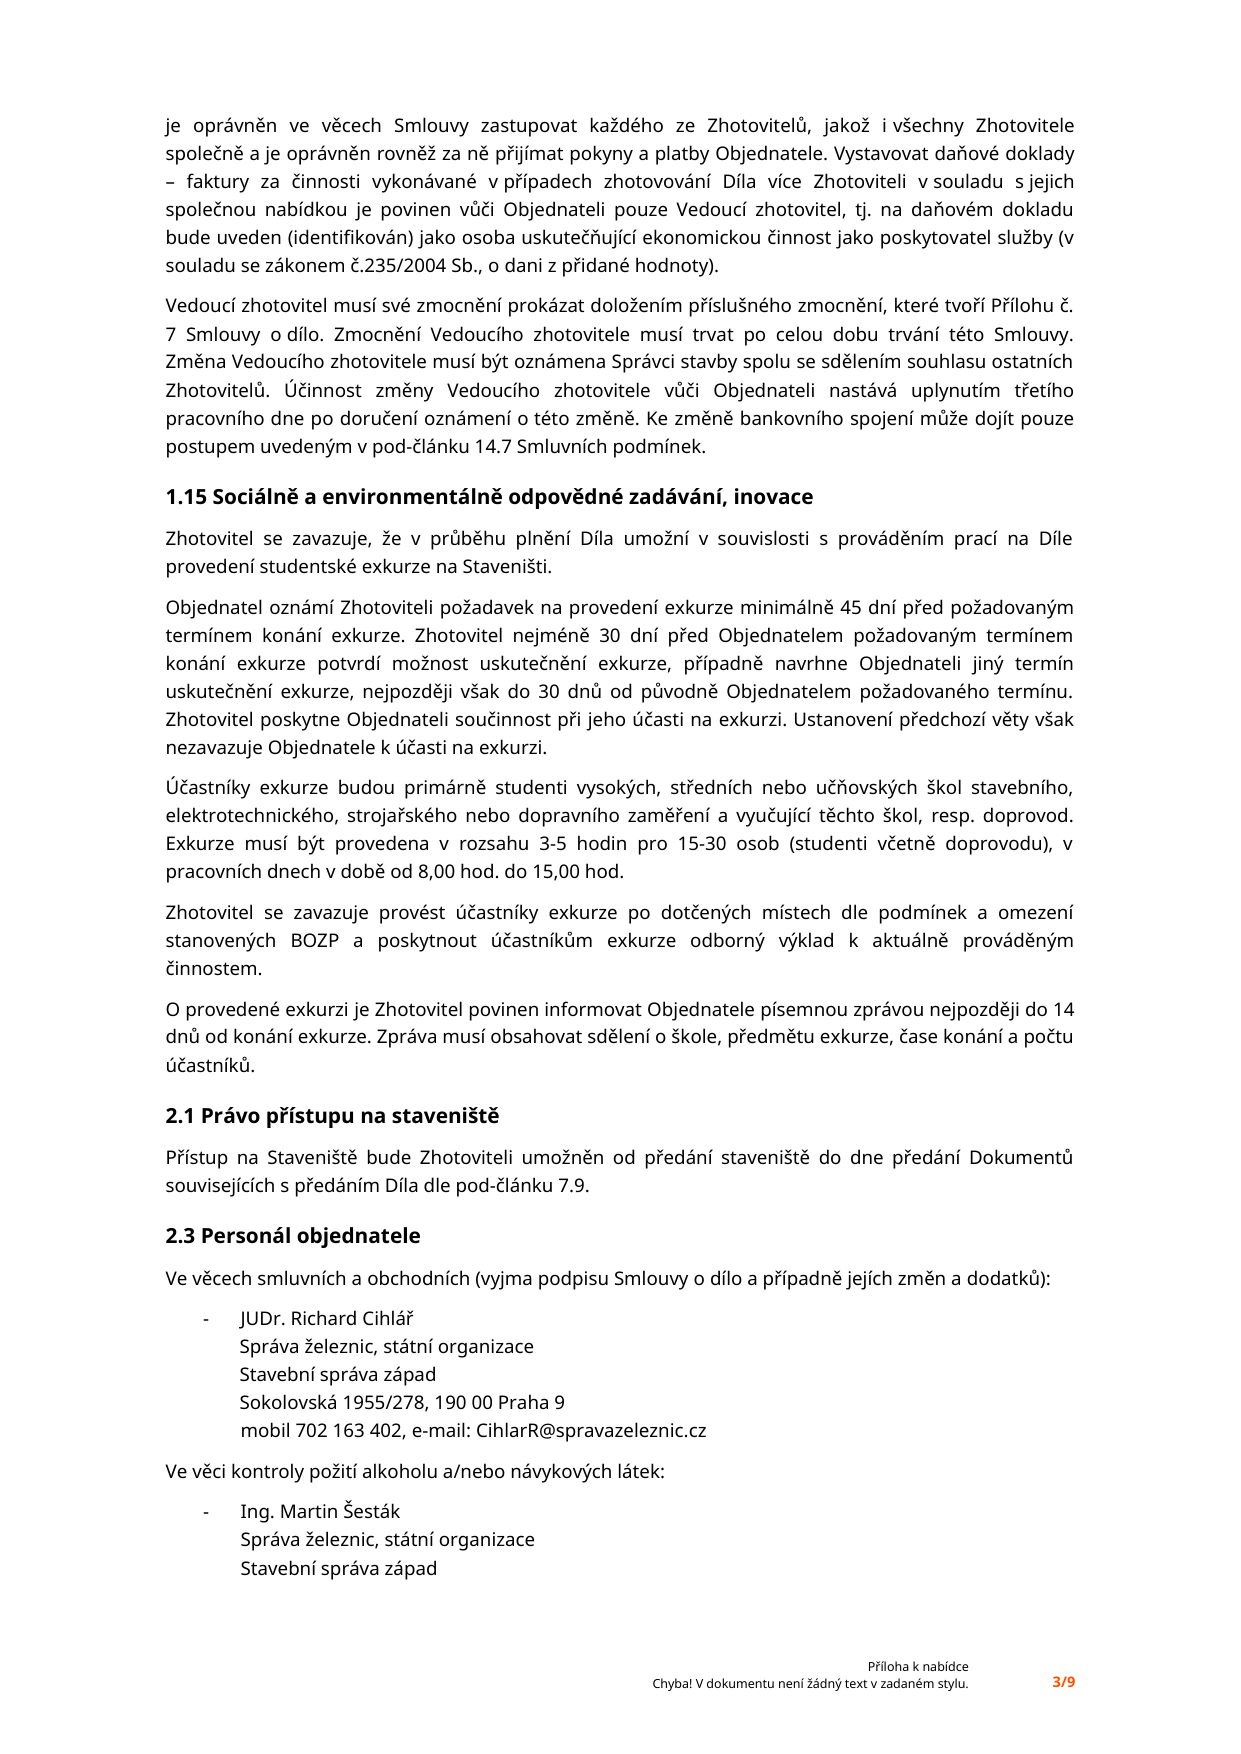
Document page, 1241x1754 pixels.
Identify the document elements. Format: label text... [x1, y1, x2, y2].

text O provedené exkurzi je Zhotovitel povinen informovat Objednatele písemnou zprávou nejpozději do 14 dnů od konání exkurze. Zpráva musí obsahovat sdělení o škole, předmětu exkurze, čase konání a počtu účastníků. [165, 996, 1075, 1077]
text Správa železnic, státní organizace [240, 1527, 1075, 1552]
text 2.1 Právo přístupu na staveniště [165, 1101, 1075, 1129]
text mobil 702 163 402, e-mail: CihlarR@spravazeleznic.cz [240, 1418, 1075, 1443]
text Přístup na Staveniště bude Zhotoviteli umožněn od předání staveniště do dne předání Dokumentů souvisejících s předáním Díla dle pod-článku 7.9. [165, 1144, 1075, 1198]
text Stavební správa západ [240, 1555, 1075, 1580]
text Objednatel oznámí Zhotoviteli požadavek na provedení exkurze minimálně 45 dní před požadovaným termínem konání exkurze. Zhotovitel nejméně 30 dní před Objednatelem požadovaným termínem konání exkurze potvrdí možnost uskutečnění exkurze, případně navrhne Objednateli jiný termín uskutečnění exkurze, nejpozději však do 30 dnů od původně Objednatelem požadovaného termínu. Zhotovitel poskytne Objednateli součinnost při jeho účasti na exkurzi. Ustanovení předchozí věty však nezavazuje Objednatele k účasti na exkurzi. [165, 594, 1075, 760]
text Ve věcech smluvních a obchodních (vyjma podpisu Smlouvy o dílo a případně jejích změn a dodatků): [165, 1265, 1075, 1291]
text Ve věci kontroly požití alkoholu a/nebo návykových látek: [165, 1458, 1075, 1484]
text Účastníky exkurze budou primárně studenti vysokých, středních nebo učňovských škol stavebního, elektrotechnického, strojařského nebo dopravního zaměření a vyučující těchto škol, resp. doprovod. Exkurze musí být provedena v rozsahu 3-5 hodin pro 15-30 osob (studenti včetně doprovodu), v pracovních dnech v době od 8,00 hod. do 15,00 hod. [165, 775, 1075, 884]
text Vedoucí zhotovitel musí své zmocnění prokázat doložením příslušného zmocnění, které tvoří Přílohu č. 7 Smlouvy o dílo. Zmocnění Vedoucího zhotovitele musí trvat po celou dobu trvání této Smlouvy. Změna Vedoucího zhotovitele musí být oznámena Správci stavby spolu se sdělením souhlasu ostatních Zhotovitelů. Účinnost změny Vedoucího zhotovitele vůči Objednateli nastává uplynutím třetího pracovního dne po doručení oznámení o této změně. Ke změně bankovního spojení může dojít pouze postupem uvedeným v pod-článku 14.7 Smluvních podmínek. [165, 293, 1075, 458]
text Zhotovitel se zavazuje provést účastníky exkurze po dotčených místech dle podmínek a omezení stanovených BOZP a poskytnout účastníkům exkurze odborný výklad k aktuálně prováděným činnostem. [165, 899, 1075, 981]
text Sokolovská 1955/278, 190 00 Praha 9 [165, 1390, 1075, 1415]
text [165, 112, 1075, 278]
text 1.15 Sociálně a environmentálně odpovědné zadávání, inovace [165, 482, 1075, 510]
list Ing. Martin Šesták [203, 1499, 1075, 1524]
text 2.3 Personál objednatele [165, 1221, 1075, 1250]
text Stavební správa západ [239, 1362, 1075, 1387]
text Zhotovitel se zavazuje, že v průběhu plnění Díla umožní v souvislosti s prováděním prací na Díle provedení studentské exkurze na Staveništi. [165, 526, 1075, 579]
text Správa železnic, státní organizace [165, 1334, 1075, 1359]
list JUDr. Richard Cihlář [203, 1306, 1075, 1331]
